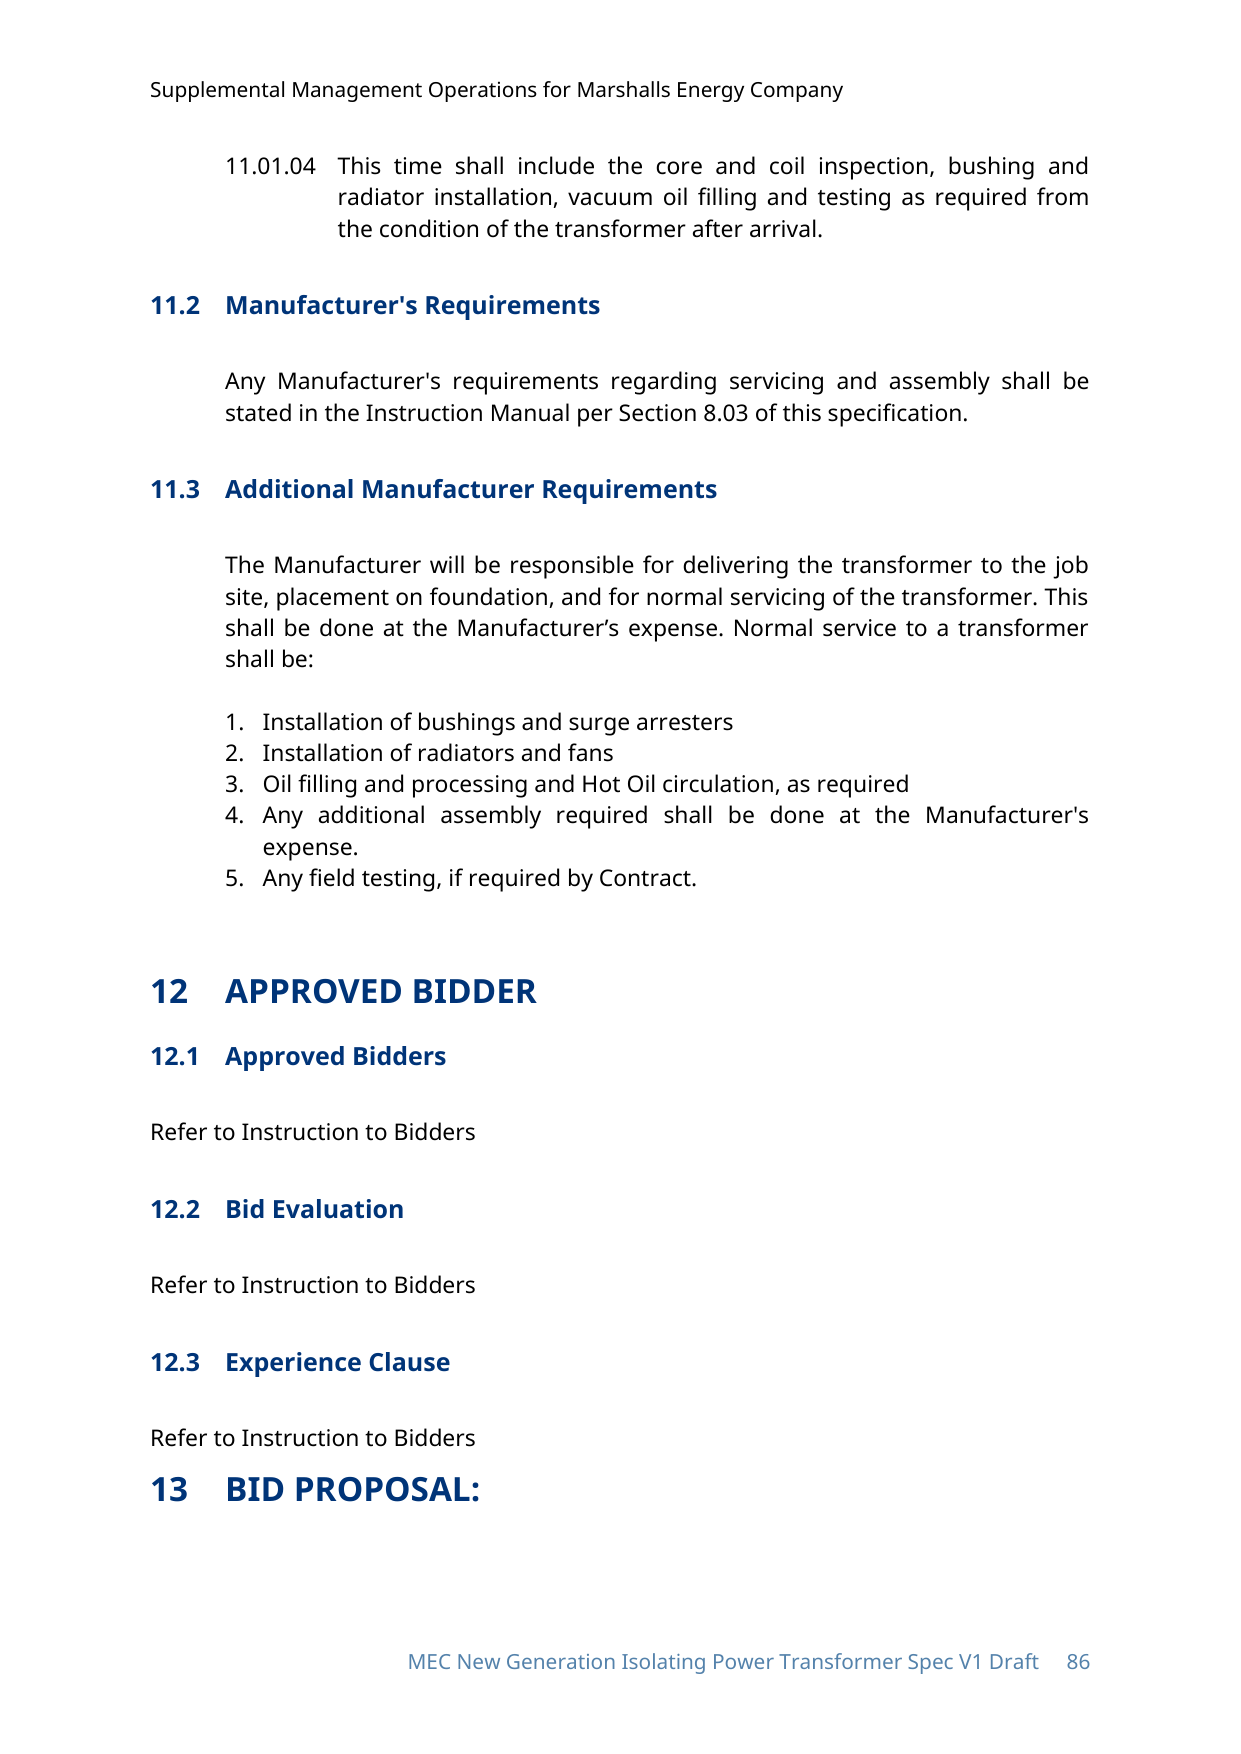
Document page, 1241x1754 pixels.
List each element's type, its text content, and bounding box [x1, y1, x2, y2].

subtitle BID PROPOSAL: [150, 1466, 1090, 1511]
text Refer to Instruction to Bidders [150, 1269, 1090, 1300]
subtitle APPROVED BIDDER [150, 968, 1090, 1013]
list Installation of bushings and surge arresters [225, 706, 1090, 737]
text Refer to Instruction to Bidders [150, 1116, 1090, 1148]
text Refer to Instruction to Bidders [150, 1422, 1090, 1453]
list Any additional assembly required shall be done at the Manufacturer's expense. [225, 799, 1090, 862]
list Installation of radiators and fans [225, 737, 1090, 768]
text Any Manufacturer's requirements regarding servicing and assembly shall be stated in the Instruction Manual per Section 8.03 of this specification. [225, 365, 1090, 428]
list This time shall include the core and coil inspection, bushing and radiator installation, vacuum oil filling and testing as required from the condition of the transformer after arrival. [225, 150, 1090, 244]
list Any field testing, if required by Contract. [225, 862, 1090, 893]
subtitle Experience Clause [150, 1344, 1090, 1378]
subtitle Bid Evaluation [150, 1191, 1090, 1225]
subtitle Additional Manufacturer Requirements [150, 472, 1090, 506]
text The Manufacturer will be responsible for delivering the transformer to the job site, placement on foundation, and for normal servicing of the transformer. This shall be done at the Manufacturer’s expense. Normal service to a transformer shall be: [225, 549, 1090, 674]
subtitle Manufacturer's Requirements [150, 287, 1090, 322]
subtitle Approved Bidders [150, 1038, 1090, 1073]
list Oil filling and processing and Hot Oil circulation, as required [225, 768, 1090, 799]
